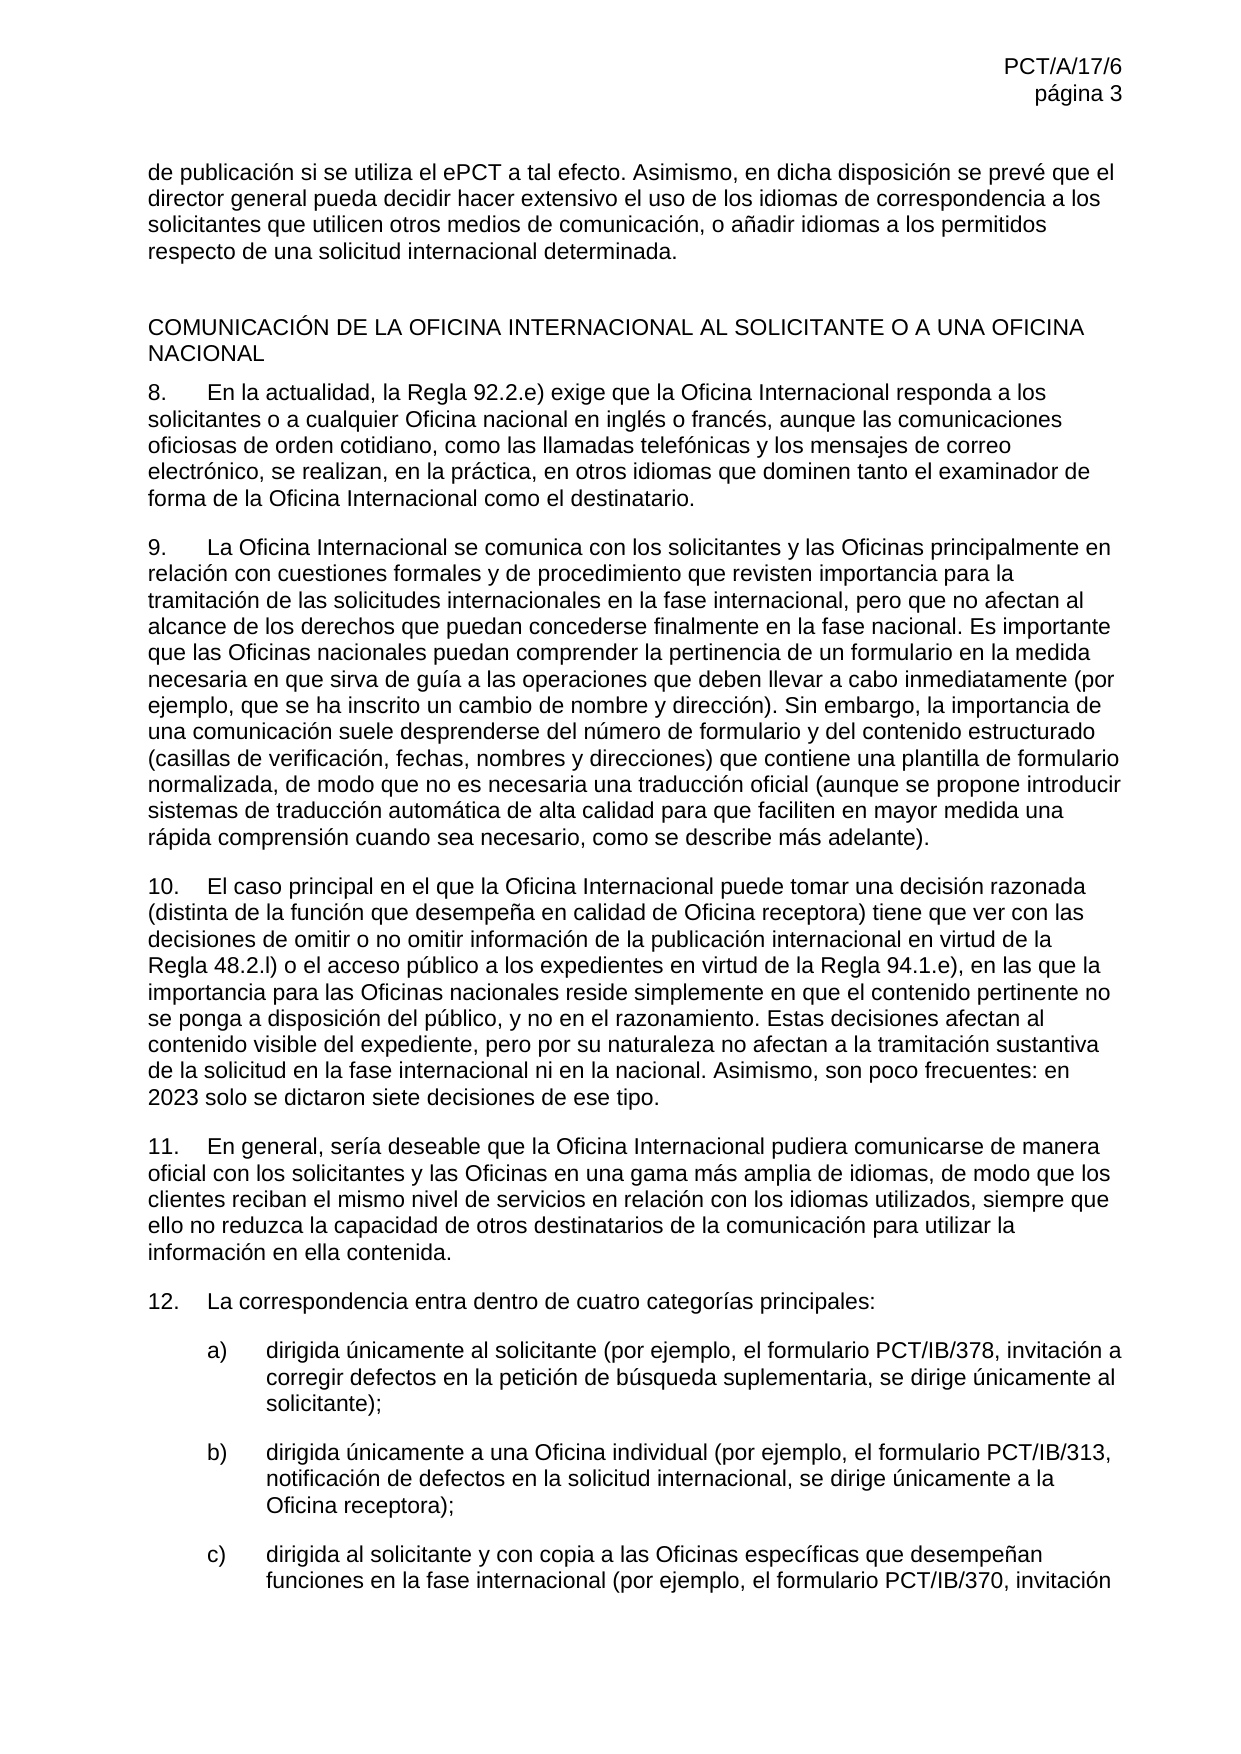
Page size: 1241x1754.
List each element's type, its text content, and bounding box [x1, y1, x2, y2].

text El caso principal en el que la Oficina Internacional puede tomar una decisión razonada (distinta de la función que desempeña en calidad de Oficina receptora) tiene que ver con las decisiones de omitir o no omitir información de la publicación internacional en virtud de la Regla 48.2.l) o el acceso público a los expedientes en virtud de la Regla 94.1.e), en las que la importancia para las Oficinas nacionales reside simplemente en que el contenido pertinente no se ponga a disposición del público, y no en el razonamiento. Estas decisiones afectan al contenido visible del expediente, pero por su naturaleza no afectan a la tramitación sustantiva de la solicitud en la fase internacional ni en la nacional. Asimismo, son poco frecuentes: en 2023 solo se dictaron siete decisiones de ese tipo. [148, 873, 1122, 1110]
list dirigida únicamente a una Oficina individual (por ejemplo, el formulario PCT/IB/313, notificación de defectos en la solicitud internacional, se dirige únicamente a la Oficina receptora); [207, 1439, 1122, 1518]
list dirigida únicamente al solicitante (por ejemplo, el formulario PCT/IB/378, invitación a corregir defectos en la petición de búsqueda suplementaria, se dirige únicamente al solicitante); [207, 1337, 1122, 1416]
text La Oficina Internacional se comunica con los solicitantes y las Oficinas principalmente en relación con cuestiones formales y de procedimiento que revisten importancia para la tramitación de las solicitudes internacionales en la fase internacional, pero que no afectan al alcance de los derechos que puedan concederse finalmente en la fase nacional. Es importante que las Oficinas nacionales puedan comprender la pertinencia de un formulario en la medida necesaria en que sirva de guía a las operaciones que deben llevar a cabo inmediatamente (por ejemplo, que se ha inscrito un cambio de nombre y dirección). Sin embargo, la importancia de una comunicación suele desprenderse del número de formulario y del contenido estructurado (casillas de verificación, fechas, nombres y direcciones) que contiene una plantilla de formulario normalizada, de modo que no es necesaria una traducción oficial (aunque se propone introducir sistemas de traducción automática de alta calidad para que faciliten en mayor medida una rápida comprensión cuando sea necesario, como se describe más adelante). [148, 534, 1122, 850]
text En general, sería deseable que la Oficina Internacional pudiera comunicarse de manera oficial con los solicitantes y las Oficinas en una gama más amplia de idiomas, de modo que los clientes reciban el mismo nivel de servicios en relación con los idiomas utilizados, siempre que ello no reduzca la capacidad de otros destinatarios de la comunicación para utilizar la información en ella contenida. [148, 1133, 1122, 1265]
text En la actualidad, la Regla 92.2.e) exige que la Oficina Internacional responda a los solicitantes o a cualquier Oficina nacional en inglés o francés, aunque las comunicaciones oficiosas de orden cotidiano, como las llamadas telefónicas y los mensajes de correo electrónico, se realizan, en la práctica, en otros idiomas que dominen tanto el examinador de forma de la Oficina Internacional como el destinatario. [148, 379, 1122, 511]
subtitle Comunicación de la Oficina Internacional al solicitante o a una Oficina Nacional [148, 314, 1122, 367]
text La correspondencia entra dentro de cuatro categorías principales: [148, 1288, 1122, 1314]
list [207, 1541, 1122, 1594]
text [148, 158, 1122, 264]
